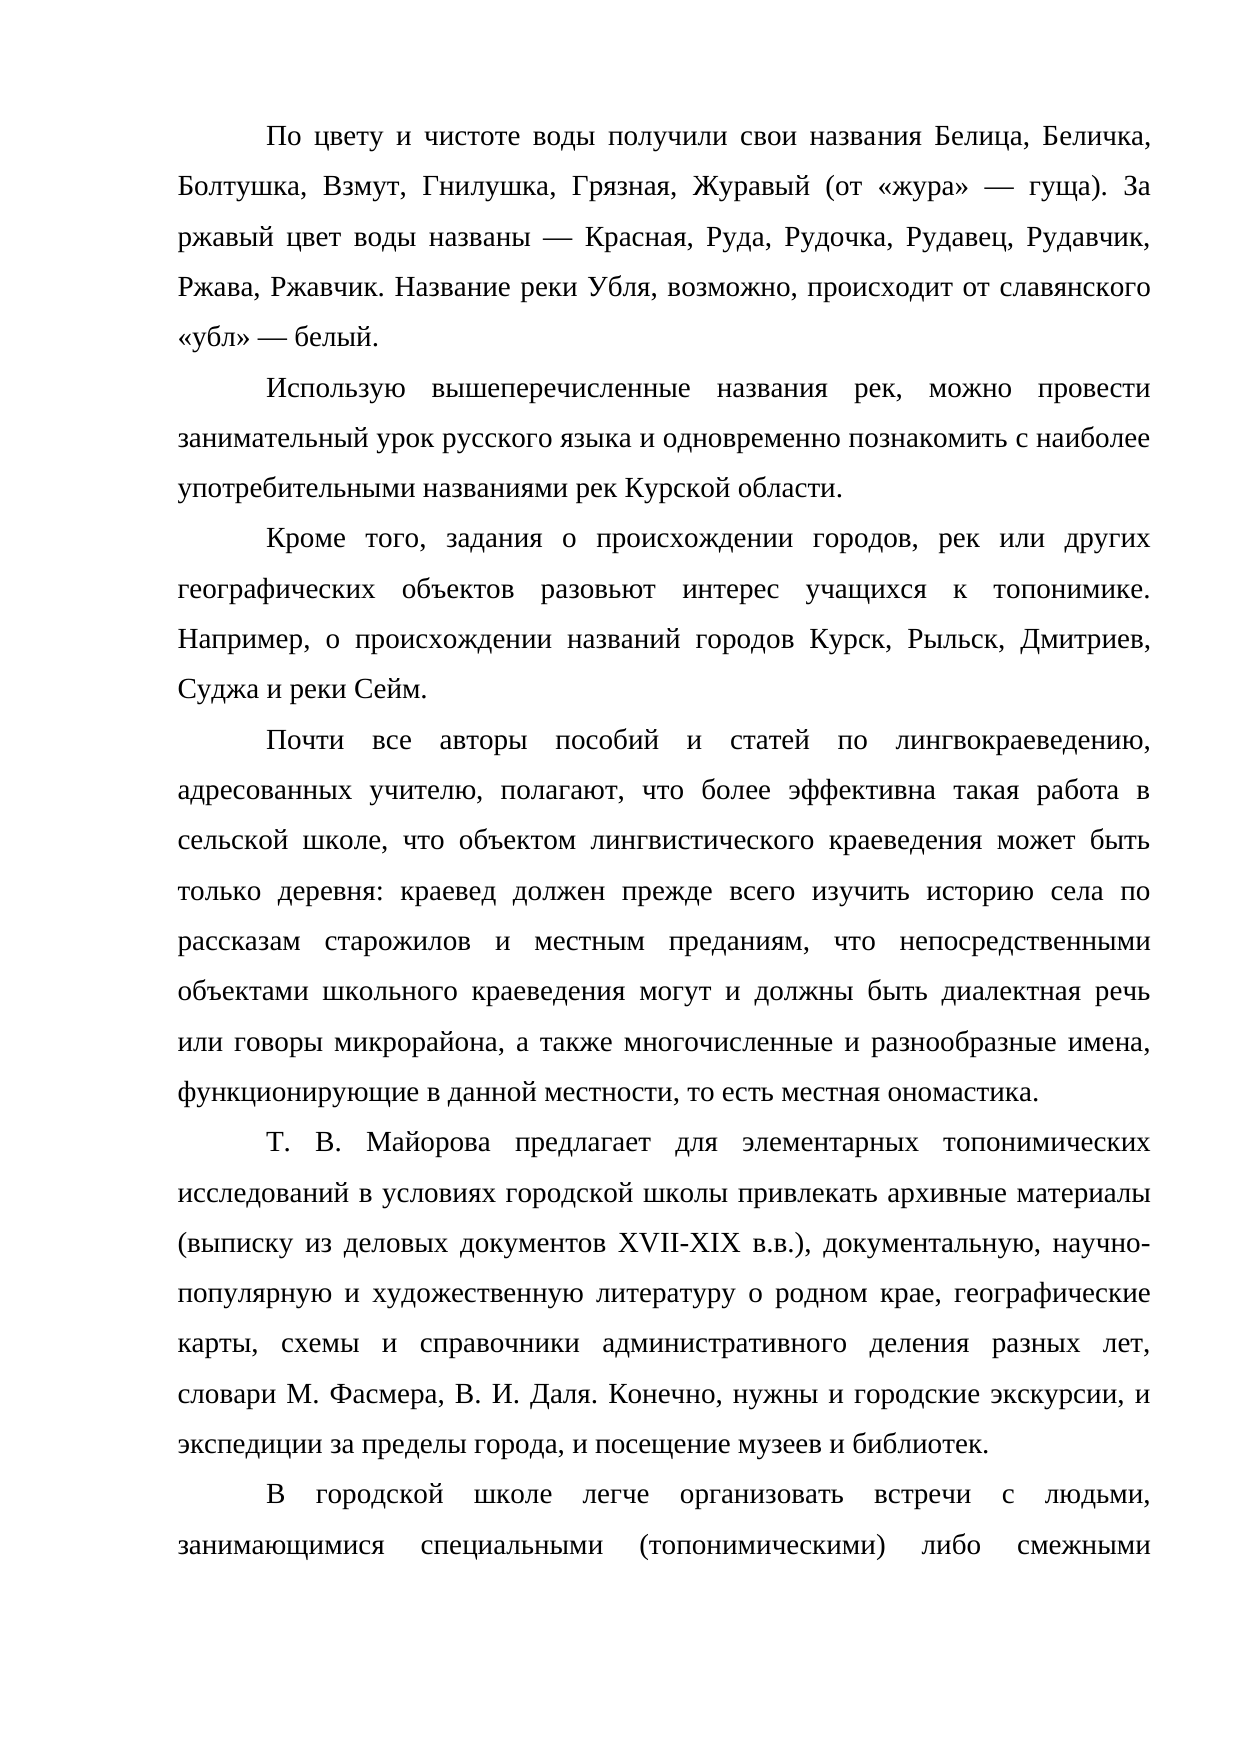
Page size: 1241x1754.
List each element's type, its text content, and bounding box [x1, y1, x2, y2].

text Т. В. Майорова предлагает для элементарных топонимических исследований в условиях городской школы привлекать архивные материалы (выписку из деловых документов ХVII-XIX в.в.), документальную, научно-популярную и художественную литературу о родном крае, географические карты, схемы и справочники административного деления разных лет, словари М. Фасмера, В. И. Даля. Конечно, нужны и городские экскурсии, и экспедиции за пределы города, и посещение музеев и библиотек. [177, 1124, 1152, 1460]
text Использую вышеперечисленные названия рек, можно провести занимательный урок русского языка и одновременно познакомить с наиболее употребительными названиями рек Курской области. [177, 370, 1152, 504]
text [177, 1477, 1152, 1560]
text Почти все авторы пособий и статей по лингвокраеведению, адресованных учителю, полагают, что более эффективна такая работа в сельской школе, что объектом лингвистического краеведения может быть только деревня: краевед должен прежде всего изучить историю села по рассказам старожилов и местным преданиям, что непосредственными объектами школьного краеведения могут и должны быть диалектная речь или говоры микрорайона, а также многочисленные и разнообразные имена, функционирующие в данной местности, то есть местная ономастика. [177, 722, 1152, 1108]
text По цвету и чистоте воды получили свои названия Белица, Беличка, Болтушка, Взмут, Гнилушка, Грязная, Журавый (от «жура» — гуща). За ржавый цвет воды названы — Красная, Руда, Рудочка, Рудавец, Рудавчик, Ржава, Ржавчик. Название реки Убля, возможно, происходит от славянского «убл» — белый. [177, 118, 1152, 353]
text Кроме того, задания о происхождении городов, рек или других географических объектов разовьют интерес учащихся к топонимике. Например, о происхождении названий городов Курск, Рыльск, Дмитриев, Суджа и реки Сейм. [177, 521, 1152, 705]
